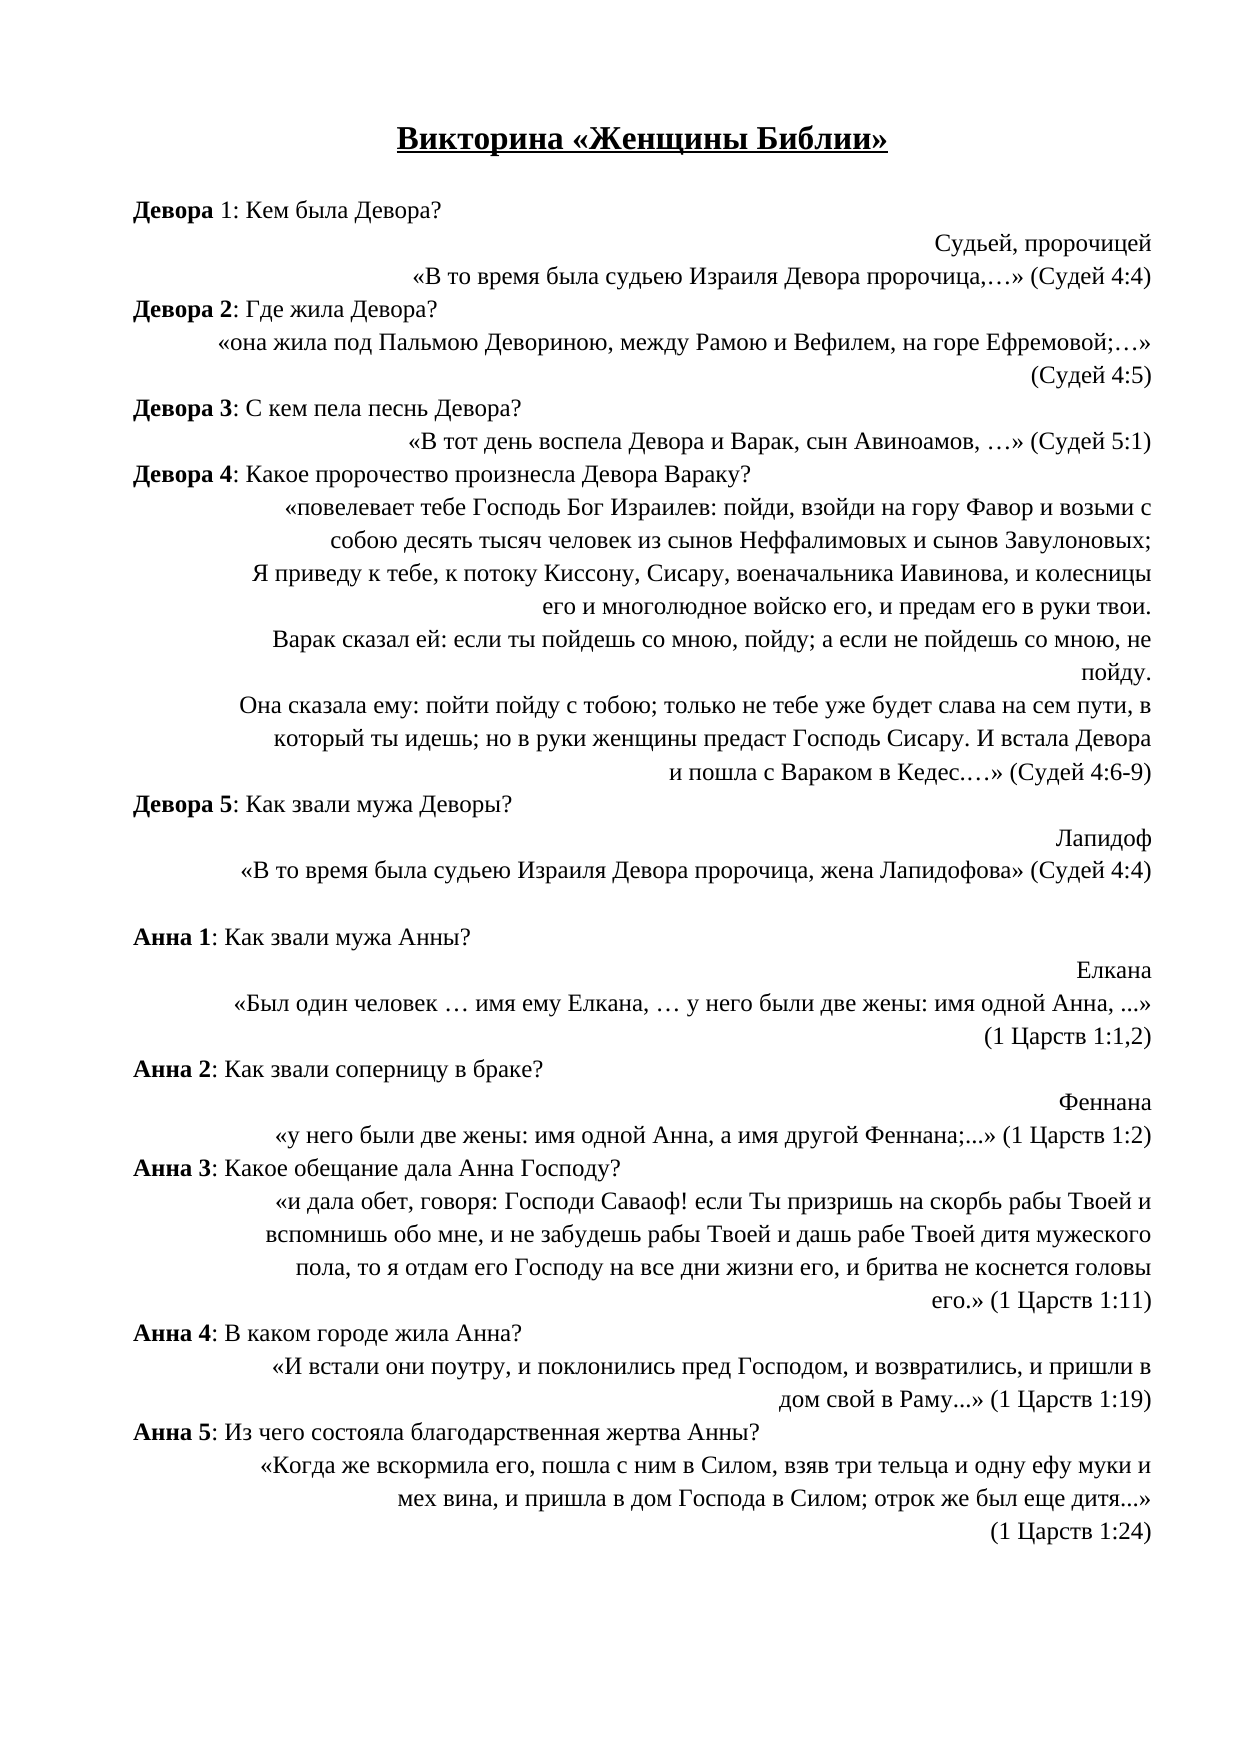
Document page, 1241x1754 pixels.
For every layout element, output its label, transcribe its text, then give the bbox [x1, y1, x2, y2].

text Я приведу к тебе, к потоку Киссону, Сисару, военачальника Иавинова, и колесницы его и многолюдное войско его, и предам его в руки твои. [221, 558, 1152, 620]
text Феннана [133, 1087, 1152, 1116]
text Девора 1: Кем была Девора? [133, 195, 1152, 224]
text Анна 2: Как звали соперницу в браке? [133, 1054, 1152, 1082]
text Анна 5: Из чего состояла благодарственная жертва Анны? [133, 1417, 1152, 1446]
text «у него были две жены: имя одной Анна, а имя другой Феннана;...» (1 Царств 1:2) [133, 1120, 1152, 1148]
text Анна 1: Как звали мужа Анны? [133, 922, 1152, 950]
text Анна 3: Какое обещание дала Анна Господу? [133, 1153, 1152, 1182]
text Девора 4: Какое пророчество произнесла Девора Вараку? [133, 459, 1152, 488]
text «Когда же вскормила его, пошла с ним в Силом, взяв три тельца и одну ефу муки и мех вина, и пришла в дом Господа в Силом; отрок же был еще дитя...» [221, 1450, 1152, 1512]
text Она сказала ему: пойти пойду с тобою; только не тебе уже будет слава на сем пути, в который ты идешь; но в руки женщины предаст Господь Сисару. И встала Девора и пошла с Вараком в Кедес.…» (Судей 4:6-9) [221, 691, 1152, 785]
text Девора 5: Как звали мужа Деворы? [133, 789, 1152, 818]
text «и дала обет, говоря: Господи Саваоф! если Ты призришь на скорбь рабы Твоей и вспомнишь обо мне, и не забудешь рабы Твоей и дашь рабе Твоей дитя мужеского пола, то я отдам его Господу на все дни жизни его, и бритва не коснется головы его.» (1 Царств 1:11) [207, 1186, 1152, 1314]
text «И встали они поутру, и поклонились пред Господом, и возвратились, и пришли в дом свой в Раму...» (1 Царств 1:19) [266, 1351, 1152, 1413]
text (Судей 4:5) [133, 360, 1152, 389]
text Анна 4: В каком городе жила Анна? [133, 1318, 1152, 1347]
text «Был один человек … имя ему Елкана, … у него были две жены: имя одной Анна, ...» [133, 988, 1152, 1016]
text (1 Царств 1:1,2) [133, 1021, 1152, 1049]
text Судьей, пророчицей [133, 228, 1152, 257]
text Лапидоф [133, 823, 1152, 851]
text «она жила под Пальмою Девориною, между Рамою и Вефилем, на горе Ефремовой;…» [133, 327, 1152, 356]
text «В то время была судьею Израиля Девора пророчица, жена Лапидофова» (Судей 4:4) [133, 856, 1152, 884]
text Варак сказал ей: если ты пойдешь со мною, пойду; а если не пойдешь со мною, не пойду. [221, 624, 1152, 686]
text Елкана [133, 955, 1152, 983]
text Викторина «Женщины Библии» [133, 118, 1152, 156]
text Девора 2: Где жила Девора? [133, 294, 1152, 323]
text (1 Царств 1:24) [221, 1516, 1152, 1545]
text Девора 3: С кем пела песнь Девора? [133, 393, 1152, 422]
text «В тот день воспела Девора и Варак, сын Авиноамов, …» (Судей 5:1) [133, 426, 1152, 455]
text «повелевает тебе Господь Бог Израилев: пойди, взойди на гору Фавор и возьми с собою десять тысяч человек из сынов Неффалимовых и сынов Завулоновых; [221, 492, 1152, 554]
text «В то время была судьею Израиля Девора пророчица,…» (Судей 4:4) [133, 261, 1152, 290]
